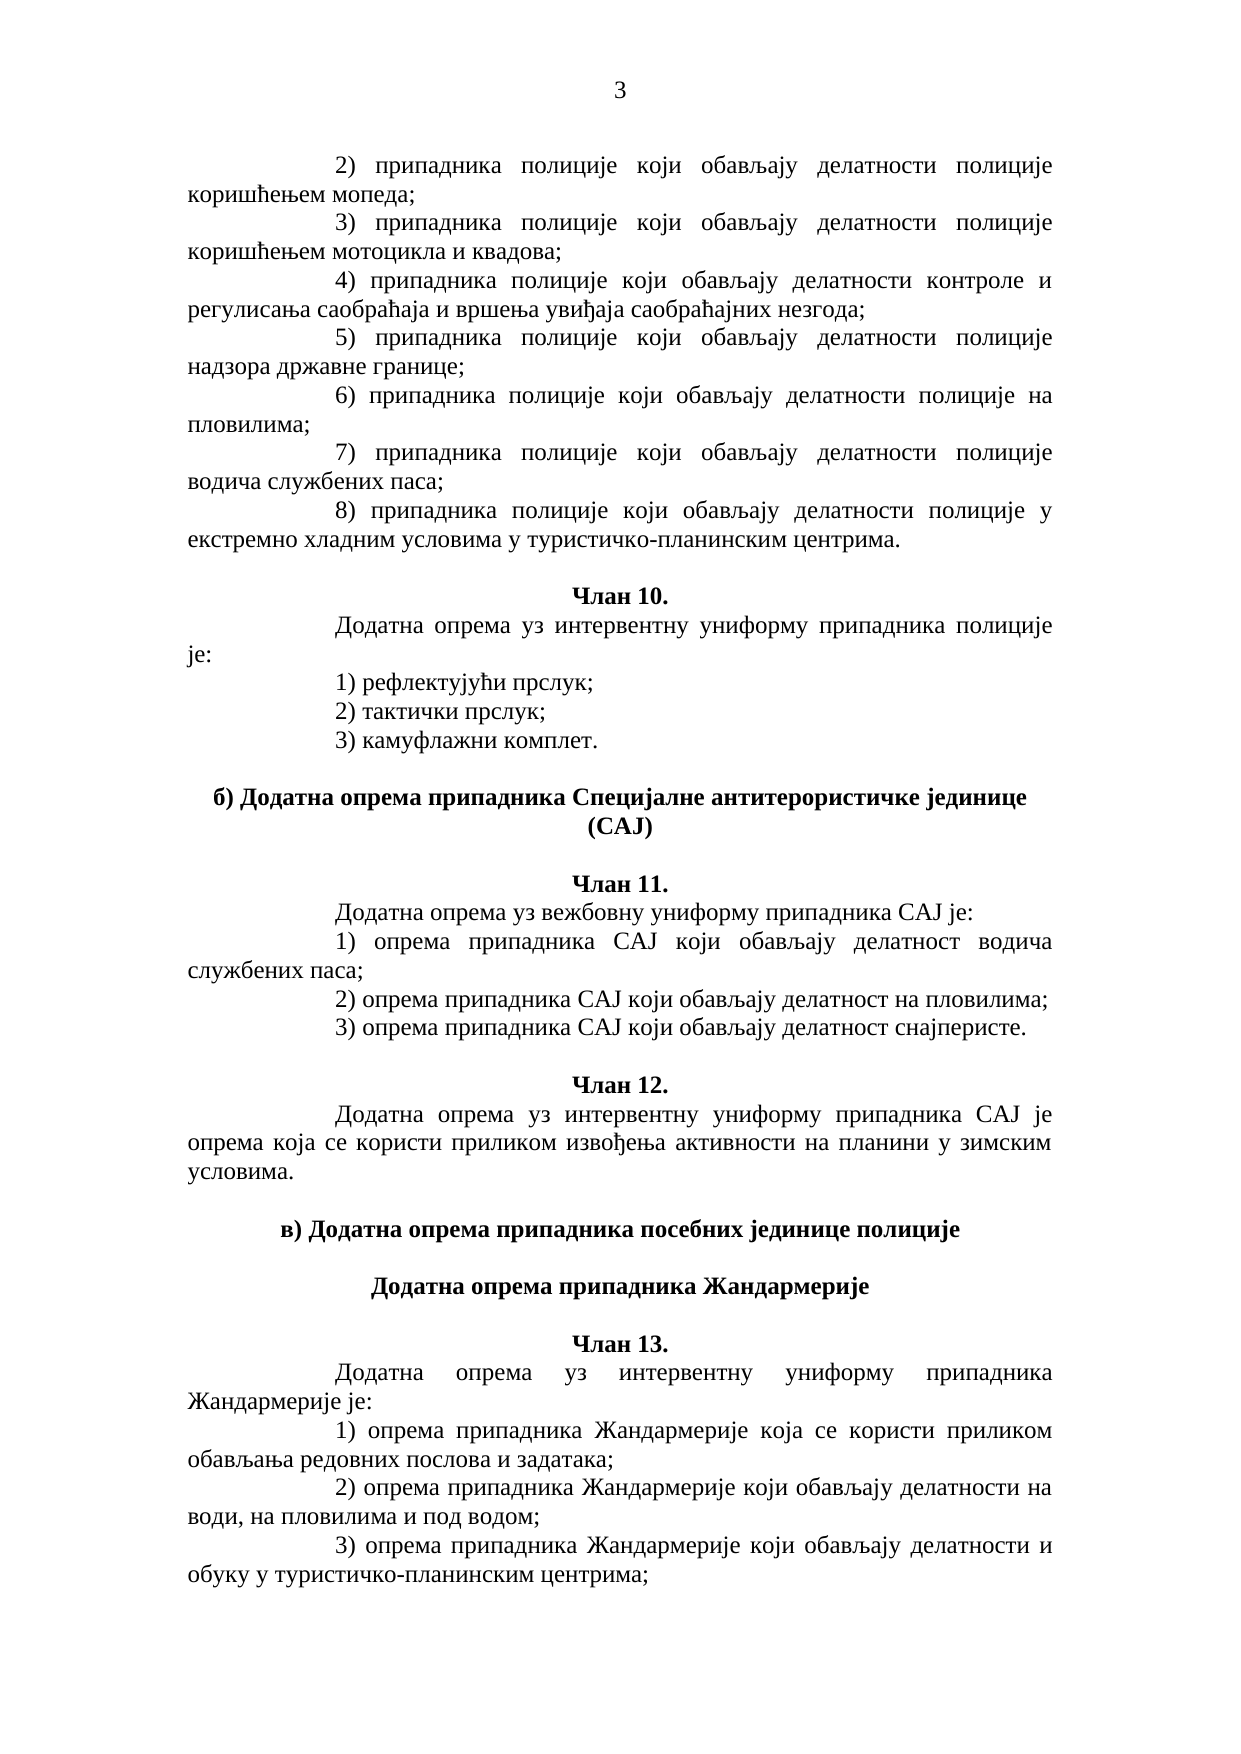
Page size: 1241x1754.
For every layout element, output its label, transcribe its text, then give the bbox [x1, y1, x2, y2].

text 6) припадника полиције који обављају делатности полиције на пловилима; [187, 380, 1053, 437]
text Додатна опрема припадника Жандармерије [187, 1271, 1053, 1300]
text Додатна опрема уз интервентну униформу припадника Жандармерије је: [187, 1357, 1053, 1415]
text 4) припадника полиције који обављају делатности контроле и регулисања саобраћаја и вршења увиђаја саобраћајних незгода; [187, 265, 1053, 322]
text Члан 13. [187, 1329, 1053, 1357]
text 2) опрема припадника САЈ који обављају делатност на пловилима; [187, 984, 1053, 1012]
text 3) опрема припадника САЈ који обављају делатност снајперисте. [187, 1012, 1053, 1041]
text 1) опрема припадника Жандармерије која се користи приликом обављања редовних послова и задатака; [187, 1415, 1053, 1472]
text 2) опрема припадника Жандармерије који обављају делатности на води, на пловилима и под водом; [187, 1472, 1053, 1530]
text 2) тактички прслук; [187, 696, 1053, 725]
text Члан 12. [187, 1070, 1053, 1099]
text 1) рефлектујући прслук; [187, 667, 1053, 696]
text 3) припадника полиције који обављају делатности полиције коришћењем мотоцикла и квадова; [187, 207, 1053, 265]
text 2) припадника полиције који обављају делатности полиције коришћењем мопеда; [187, 150, 1053, 207]
text в) Додатна опрема припадника посебних јединице полиције [187, 1214, 1053, 1242]
text Додатна опрема уз вежбовну униформу припадника САЈ је: [187, 897, 1053, 926]
text 1) опрема припадника САЈ који обављају делатност водича службених паса; [187, 926, 1053, 984]
text Додатна опрема уз интервентну униформу припадника полиције је: [187, 610, 1053, 667]
text 7) припадника полиције који обављају делатности полиције водича службених паса; [187, 437, 1053, 495]
text 3) опрема припадника Жандармерије који обављају делатности и обуку у туристичко-планинским центрима; [187, 1530, 1053, 1587]
text б) Додатна опрема припадника Специјалне антитерористичке јединице (САЈ) [187, 782, 1053, 840]
text Додатна опрема уз интервентну униформу припадника САЈ је опрема која се користи приликом извођења активности на планини у зимским условима. [187, 1099, 1053, 1185]
text 3) камуфлажни комплет. [187, 725, 1053, 754]
text Члан 10. [187, 581, 1053, 610]
text Члан 11. [187, 869, 1053, 897]
text 8) припадника полиције који обављају делатности полиције у екстремно хладним условима у туристичко-планинским центрима. [187, 495, 1053, 552]
text 5) припадника полиције који обављају делатности полиције надзора државне границе; [187, 322, 1053, 380]
